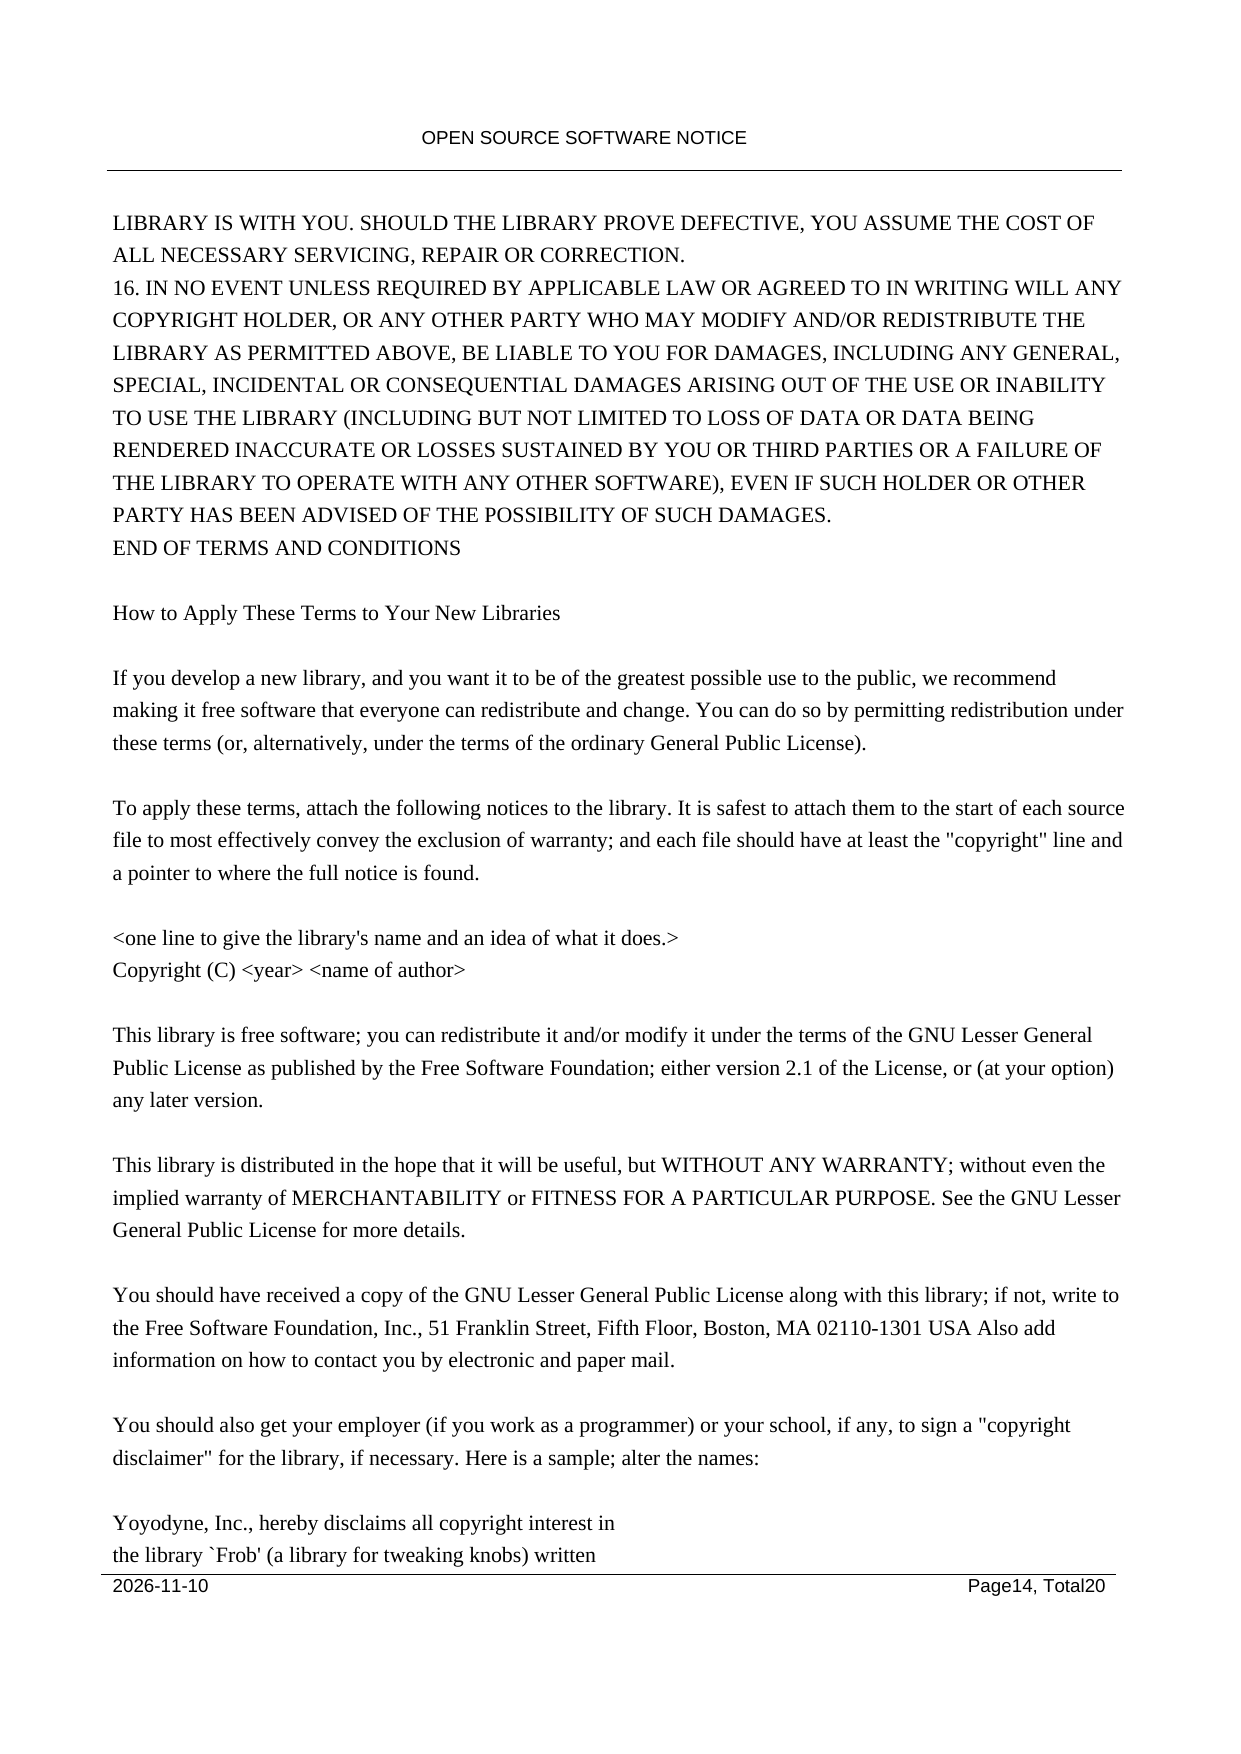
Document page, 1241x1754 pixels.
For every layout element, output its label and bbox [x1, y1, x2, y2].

text [112, 206, 1128, 1571]
